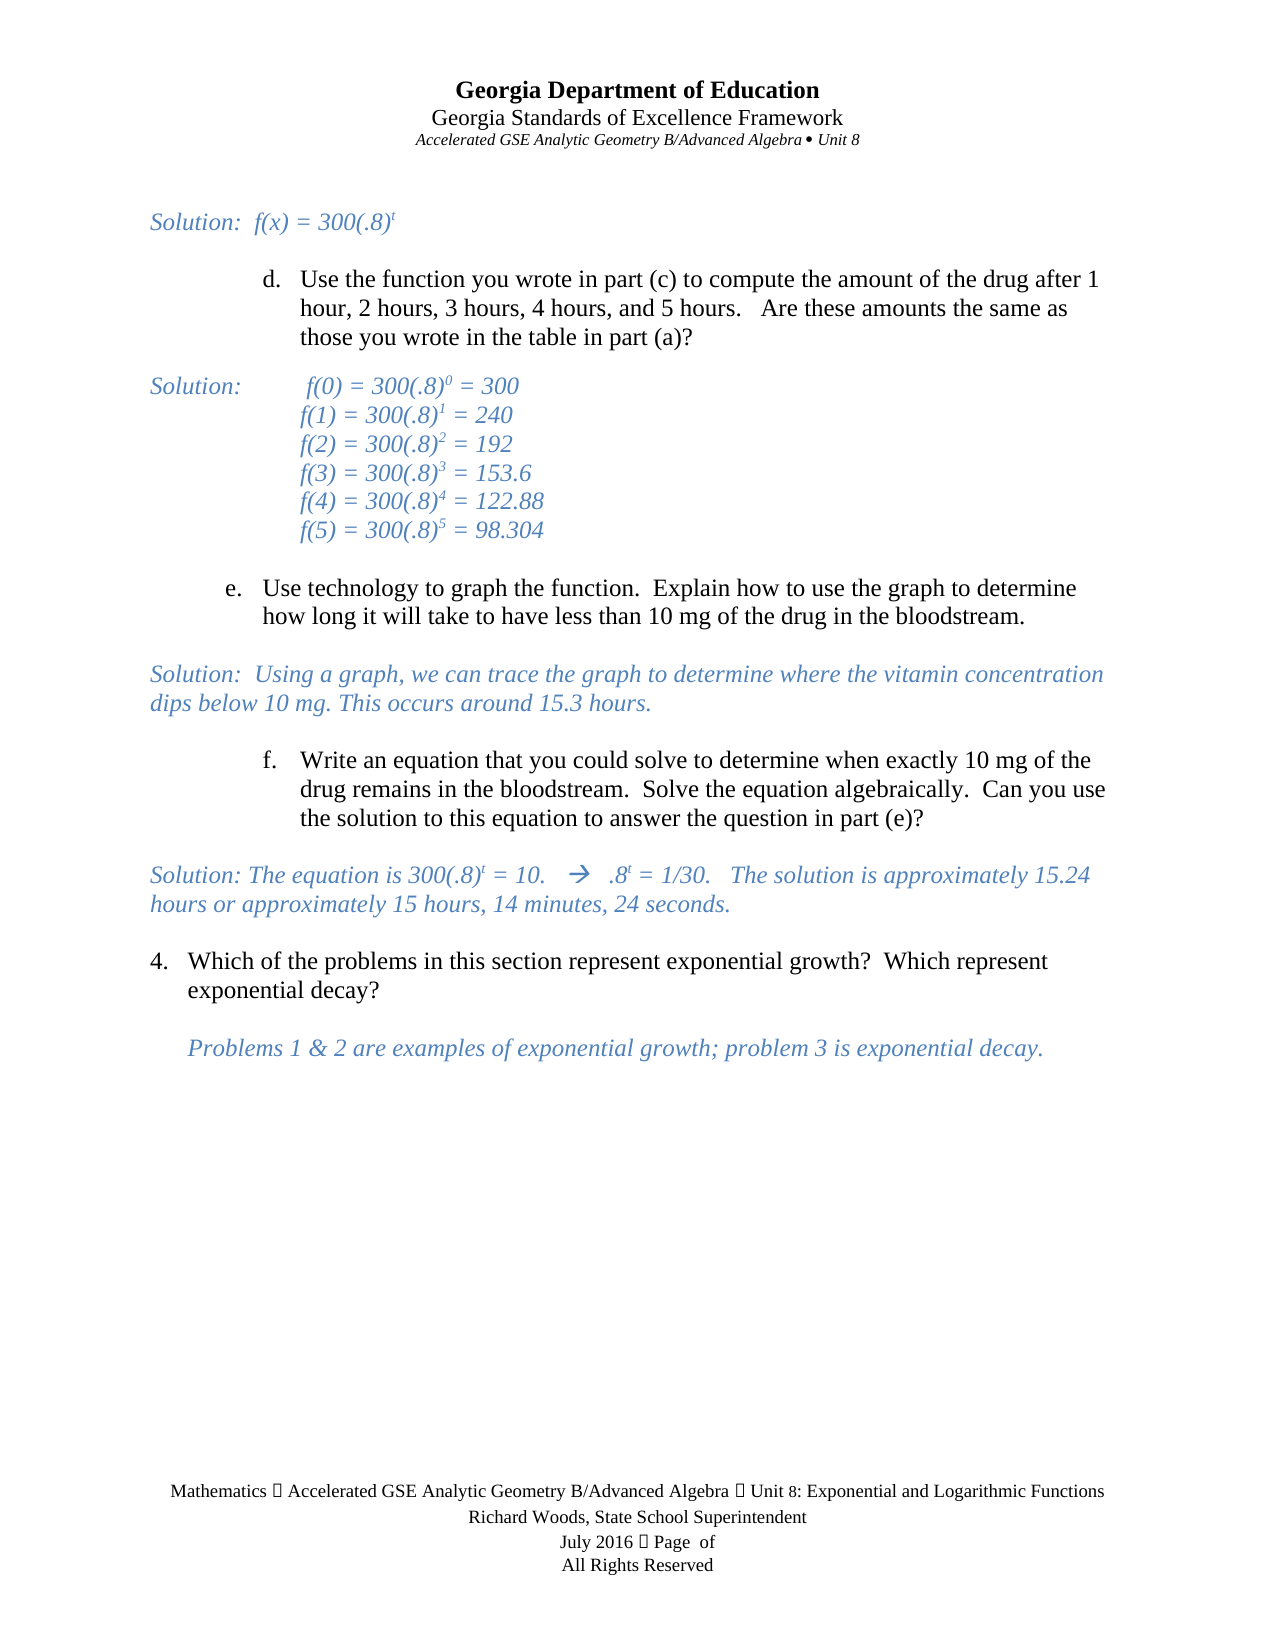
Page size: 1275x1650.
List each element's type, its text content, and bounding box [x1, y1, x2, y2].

text Solution: f(x) = 300(.8)t [150, 207, 1125, 236]
list Write an equation that you could solve to determine when exactly 10 mg of the drug remains in the bloodstream. Solve the equation algebraically. Can you use the solution to this equation to answer the question in part (e)? [262, 745, 1125, 831]
text f(1) = 300(.8)1 = 240 [150, 400, 1125, 429]
list Which of the problems in this section represent exponential growth? Which represent exponential decay? [150, 946, 1125, 1004]
text f(4) = 300(.8)4 = 122.88 [150, 486, 1125, 515]
list Problems 1 & 2 are examples of exponential growth; problem 3 is exponential decay. [187, 1033, 1125, 1061]
text f(5) = 300(.8)5 = 98.304 [150, 515, 1125, 544]
text Solution: Using a graph, we can trace the graph to determine where the vitamin concentration dips below 10 mg. This occurs around 15.3 hours. [150, 659, 1125, 716]
text Solution: f(0) = 300(.8)0 = 300 [150, 371, 1125, 400]
list Use technology to graph the function. Explain how to use the graph to determine how long it will take to have less than 10 mg of the drug in the bloodstream. [225, 573, 1125, 630]
list Use the function you wrote in part (c) to compute the amount of the drug after 1 hour, 2 hours, 3 hours, 4 hours, and 5 hours. Are these amounts the same as those you wrote in the table in part (a)? [262, 264, 1125, 351]
text Solution: The equation is 300(.8)t = 10. .8t = 1/30. The solution is approximately 15.24 hours or approximately 15 hours, 14 minutes, 24 seconds. [150, 860, 1125, 918]
text f(2) = 300(.8)2 = 192 [150, 429, 1125, 458]
text f(3) = 300(.8)3 = 153.6 [150, 458, 1125, 486]
